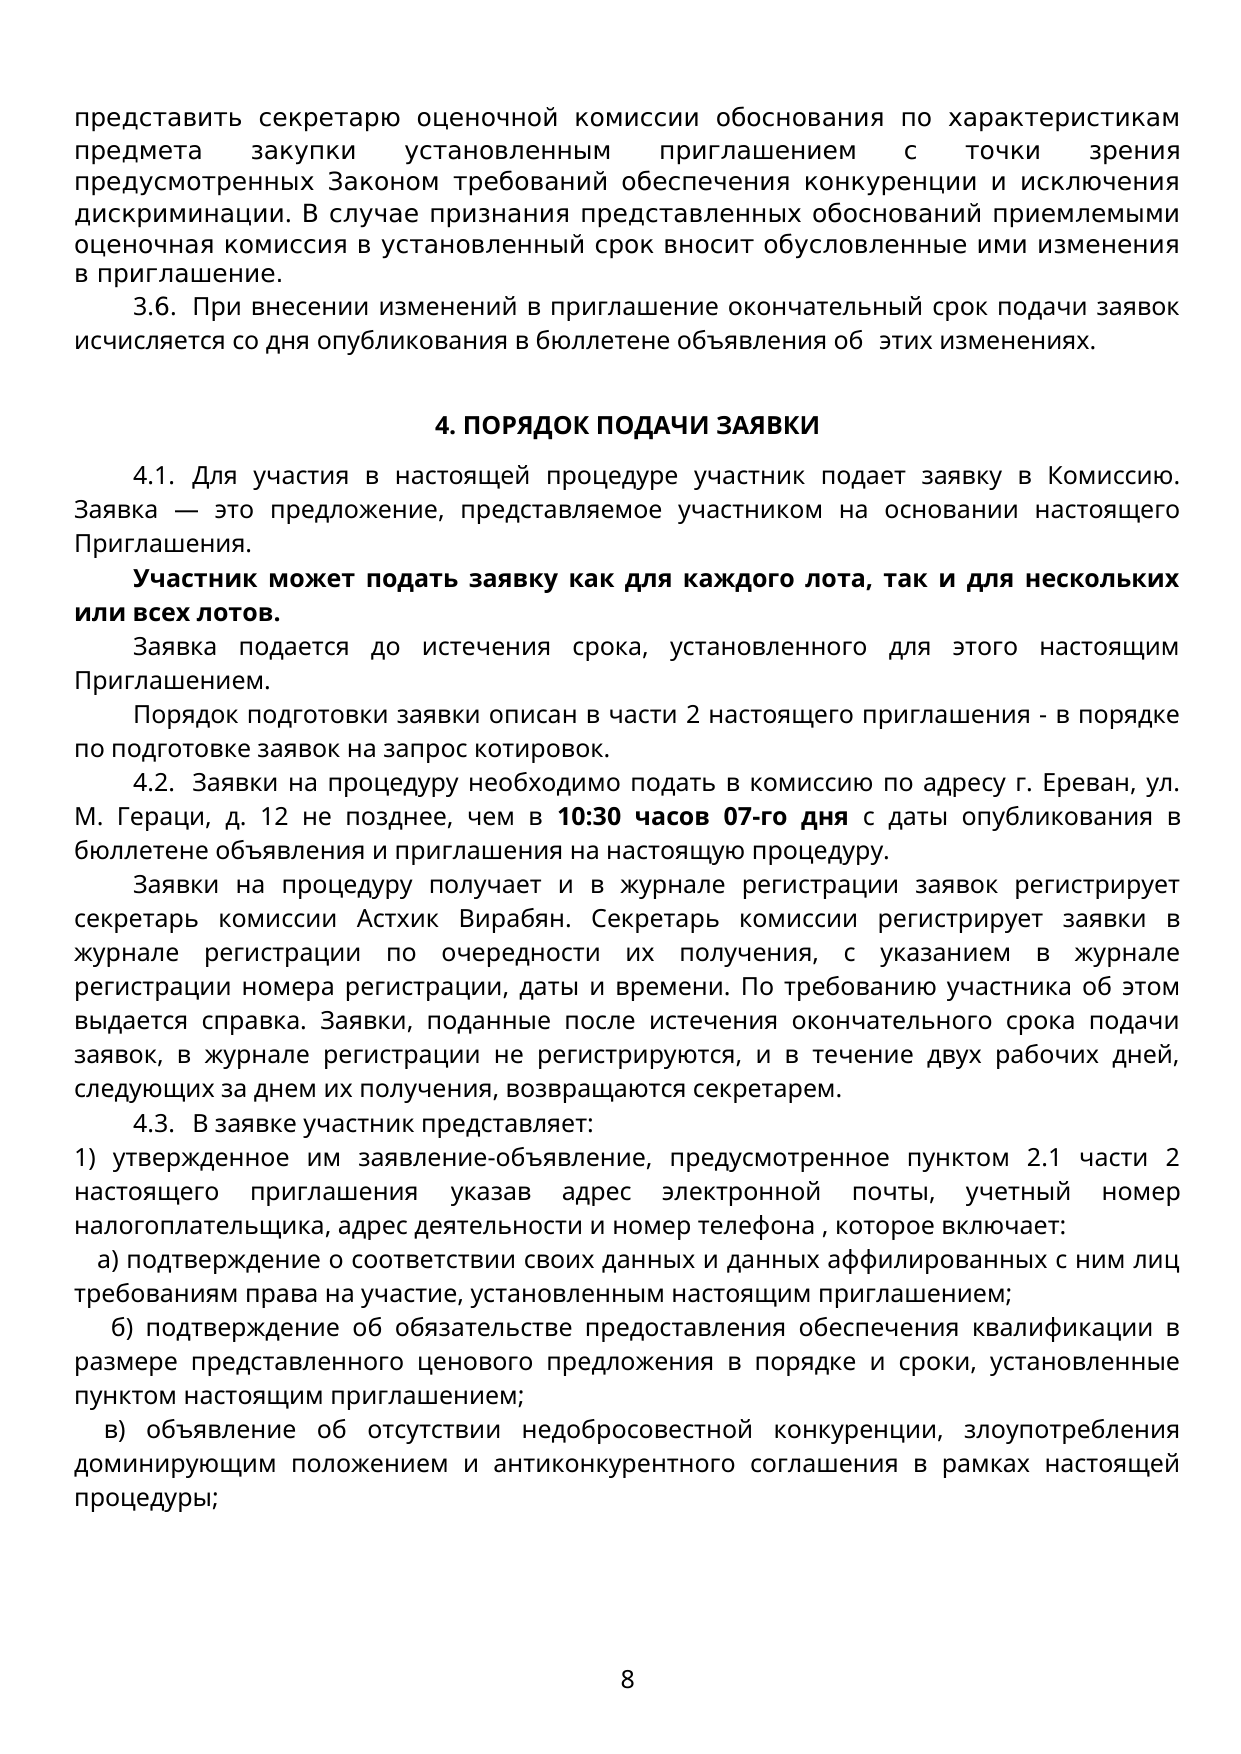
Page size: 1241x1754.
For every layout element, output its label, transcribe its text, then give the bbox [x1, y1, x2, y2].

text в) объявление об отсутствии недобросовестной конкуренции, злоупотребления доминирующим положением и антиконкурентного соглашения в рамках настоящей процедуры; [74, 1412, 1181, 1514]
text 4. ПОРЯДОК ПОДАЧИ ЗАЯВКИ [74, 407, 1181, 441]
text 4.1. Для участия в настоящей процедуре участник подает заявку в Комиссию. Заявка — это предложение, представляемое участником на основании настоящего Приглашения. [74, 458, 1181, 560]
text 3.6. При внесении изменений в приглашение окончательный срок подачи заявок исчисляется со дня опубликования в бюллетене объявления об этих изменениях. [74, 288, 1181, 357]
text 1) утвержденное им заявление-объявление, предусмотренное пунктом 2.1 части 2 настоящего приглашения указав адрес электронной почты, учетный номер налогоплательщика, адрес деятельности и номер телефона , которое включает: [74, 1139, 1181, 1241]
text 4.3. В заявке участник представляет: [74, 1105, 1181, 1139]
text Участник может подать заявку как для каждого лота, так и для нескольких или всех лотов. [74, 560, 1181, 628]
text б) подтверждение об обязательстве предоставления обеспечения квалификации в размере представленного ценового предложения в порядке и сроки, установленные пунктом настоящим приглашением; [74, 1309, 1181, 1412]
text а) подтверждение о соответствии своих данных и данных аффилированных с ним лиц требованиям права на участие, установленным настоящим приглашением; [74, 1241, 1181, 1309]
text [74, 103, 1181, 288]
text Порядок подготовки заявки описан в части 2 настоящего приглашения - в порядке по подготовке заявок на запрос котировок. [74, 696, 1181, 764]
text Заявки на процедуру получает и в журнале регистрации заявок регистрирует секретарь комиссии Астхик Вирабян. Секретарь комиссии регистрирует заявки в журнале регистрации по очередности их получения, с указанием в журнале регистрации номера регистрации, даты и времени. По требованию участника об этом выдается справка. Заявки, поданные после истечения окончательного срока подачи заявок, в журнале регистрации не регистрируются, и в течение двух рабочих дней, следующих за днем их получения, возвращаются секретарем. [74, 867, 1181, 1105]
text Заявка подается до истечения срока, установленного для этого настоящим Приглашением. [74, 628, 1181, 696]
text 4.2. Заявки на процедуру необходимо подать в комиссию по адресу г. Ереван, ул. М. Гераци, д. 12 не позднее, чем в 10:30 часов 07-го дня с даты опубликования в бюллетене объявления и приглашения на настоящую процедуру. [74, 764, 1181, 867]
